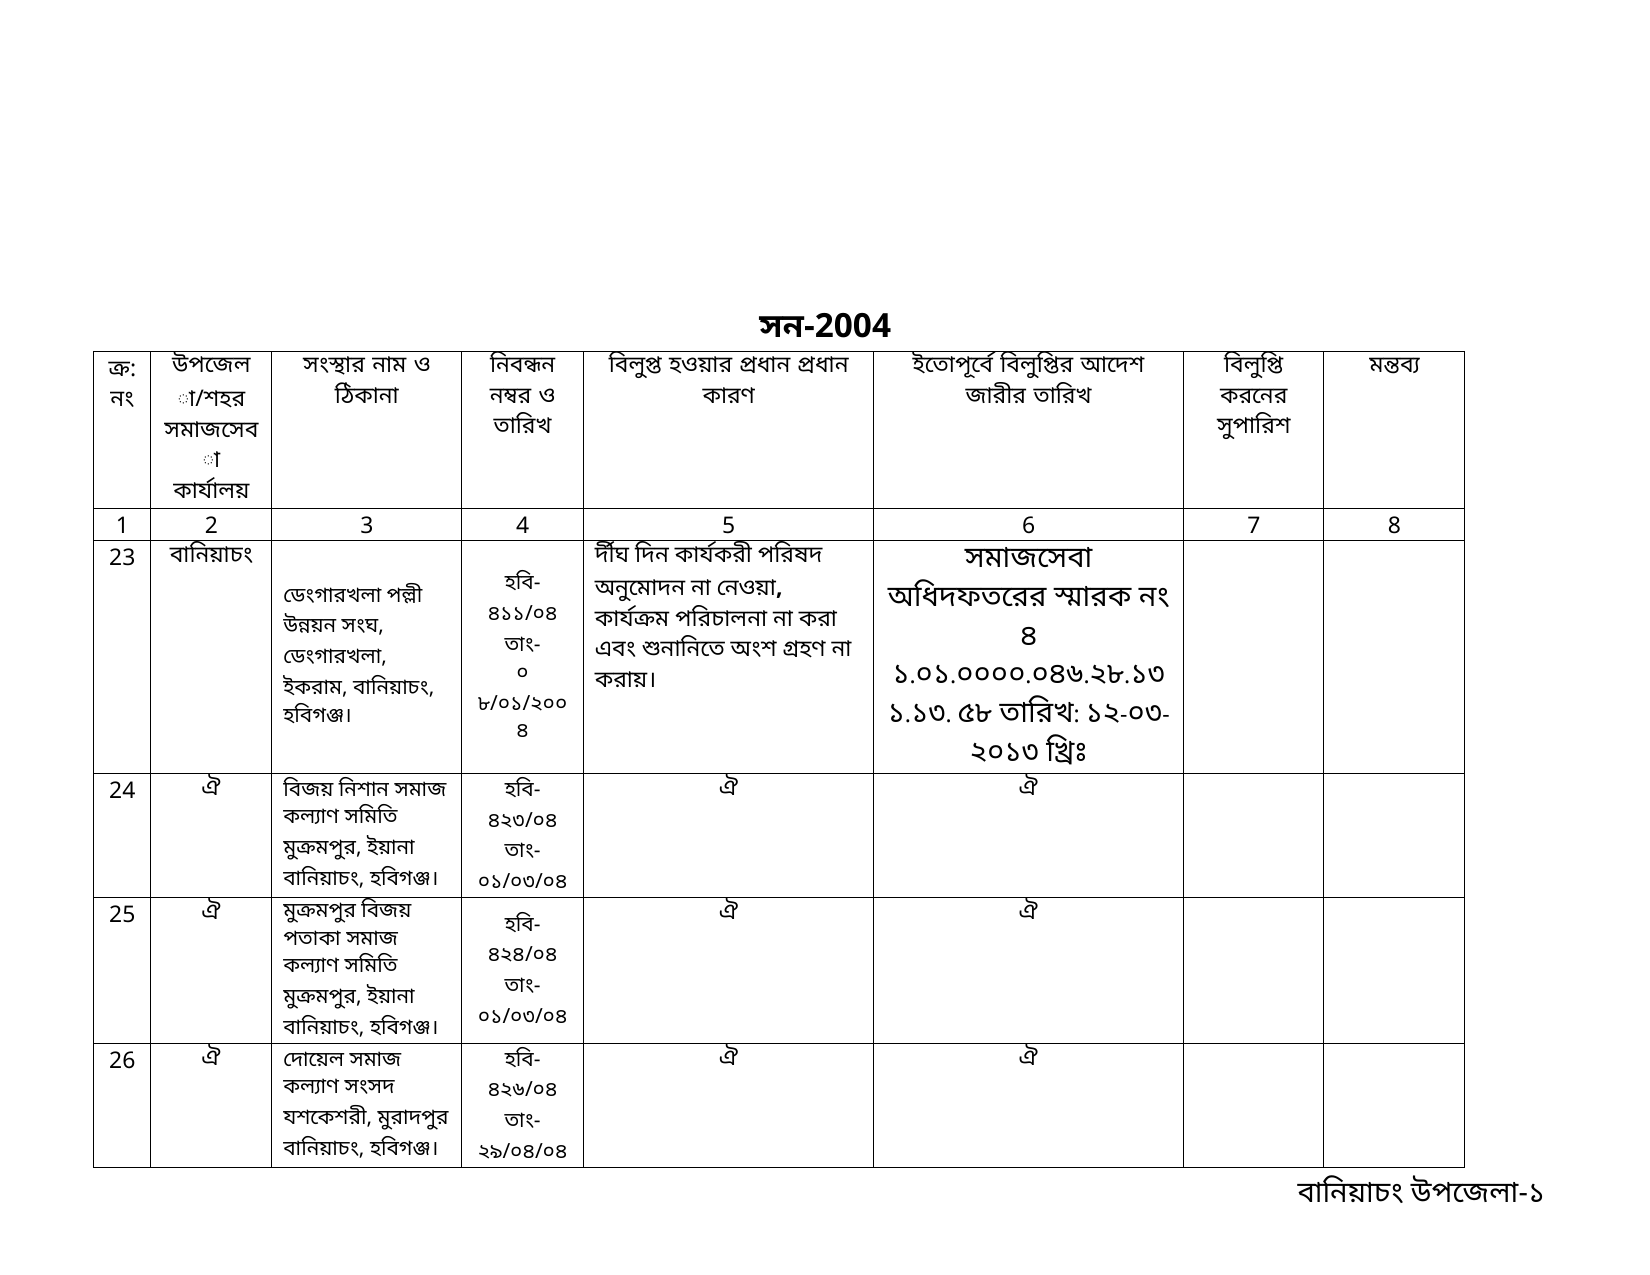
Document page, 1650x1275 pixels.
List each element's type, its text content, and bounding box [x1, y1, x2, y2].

table_cell মুক্রমপুর বিজয় পতাকা সমাজ কল্যাণ সমিতি মুক্রমপুর, ইয়ানা বানিয়াচং, হবিগঞ্জ। [272, 898, 461, 1043]
table_cell ঐ [584, 774, 873, 897]
text সন-2004 [105, 302, 1545, 351]
table_cell [1324, 774, 1464, 897]
table_cell ঐ [151, 1044, 271, 1167]
table_cell 25 [94, 898, 150, 1043]
table_header নিবন্ধন নম্বর ও তারিখ [462, 352, 583, 508]
table_header বিলুপ্ত হওয়ার প্রধান প্রধান কারণ [584, 352, 873, 508]
table_header ইতোপূর্বে বিলুপ্তির আদেশ জারীর তারিখ [874, 352, 1183, 508]
table_cell 7 [1184, 509, 1323, 540]
table_cell 1 [94, 509, 150, 540]
table_cell দোয়েল সমাজ কল্যাণ সংসদ যশকেশরী, মুরাদপুর বানিয়াচং, হবিগঞ্জ। [272, 1044, 461, 1167]
table_cell 23 [94, 541, 150, 773]
table_cell 2 [151, 509, 271, 540]
table_cell 3 [272, 509, 461, 540]
table_cell হবি- ৪২৬/০৪ তাং- ২৯/০৪/০৪ [462, 1044, 583, 1167]
table_cell হবি- ৪২৪/০৪ তাং- ০১/০৩/০৪ [462, 898, 583, 1043]
table_cell ডেংগারখলা পল্লী উন্নয়ন সংঘ, ডেংগারখলা, ইকরাম, বানিয়াচং, হবিগঞ্জ। [272, 541, 461, 773]
table_cell ঐ [584, 898, 873, 1043]
table_cell হবি-৪১১/০৪ তাং-০৮/০১/২০০৪ [462, 541, 583, 773]
table_cell [1324, 898, 1464, 1043]
table_cell ঐ [874, 898, 1183, 1043]
table_header সংস্থার নাম ও ঠিকানা [272, 352, 461, 508]
table_cell 6 [874, 509, 1183, 540]
table_cell [1324, 1044, 1464, 1167]
table_cell ঐ [874, 774, 1183, 897]
table_cell ঐ [874, 1044, 1183, 1167]
table_cell সমাজসেবা অধিদফতরের স্মারক নং ৪১.০১.০০০০.০৪৬.২৮.১৩১.১৩. ৫৮ তারিখ: ১২-০৩-২০১৩ খ্রিঃ [874, 541, 1183, 773]
table_header উপজেলা/শহর সমাজসেবা কার্যালয় [151, 352, 271, 508]
table_header ক্র: নং [94, 352, 150, 508]
table_cell বানিয়াচং [151, 541, 271, 773]
table_cell 4 [462, 509, 583, 540]
table_cell র্দীঘ দিন কার্যকরী পরিষদ অনুমোদন না নেওয়া, কার্যক্রম পরিচালনা না করা এবং শুনানিতে অংশ গ্রহণ না করায়। [584, 541, 873, 773]
table_cell [1184, 1044, 1323, 1167]
table_cell 24 [94, 774, 150, 897]
table_header বিলুপ্তি করনের সুপারিশ [1184, 352, 1323, 508]
table_header মন্তব্য [1324, 352, 1464, 508]
table_cell বিজয় নিশান সমাজ কল্যাণ সমিতি মুক্রমপুর, ইয়ানা বানিয়াচং, হবিগঞ্জ। [272, 774, 461, 897]
table_cell [1324, 541, 1464, 773]
table_cell হবি- ৪২৩/০৪ তাং- ০১/০৩/০৪ [462, 774, 583, 897]
table_cell [1184, 774, 1323, 897]
table_cell ঐ [584, 1044, 873, 1167]
table_cell 8 [1324, 509, 1464, 540]
table_cell ঐ [151, 774, 271, 897]
table_cell 5 [584, 509, 873, 540]
table_cell [1184, 541, 1323, 773]
table_cell ঐ [151, 898, 271, 1043]
table_cell 26 [94, 1044, 150, 1167]
table_cell [1184, 898, 1323, 1043]
